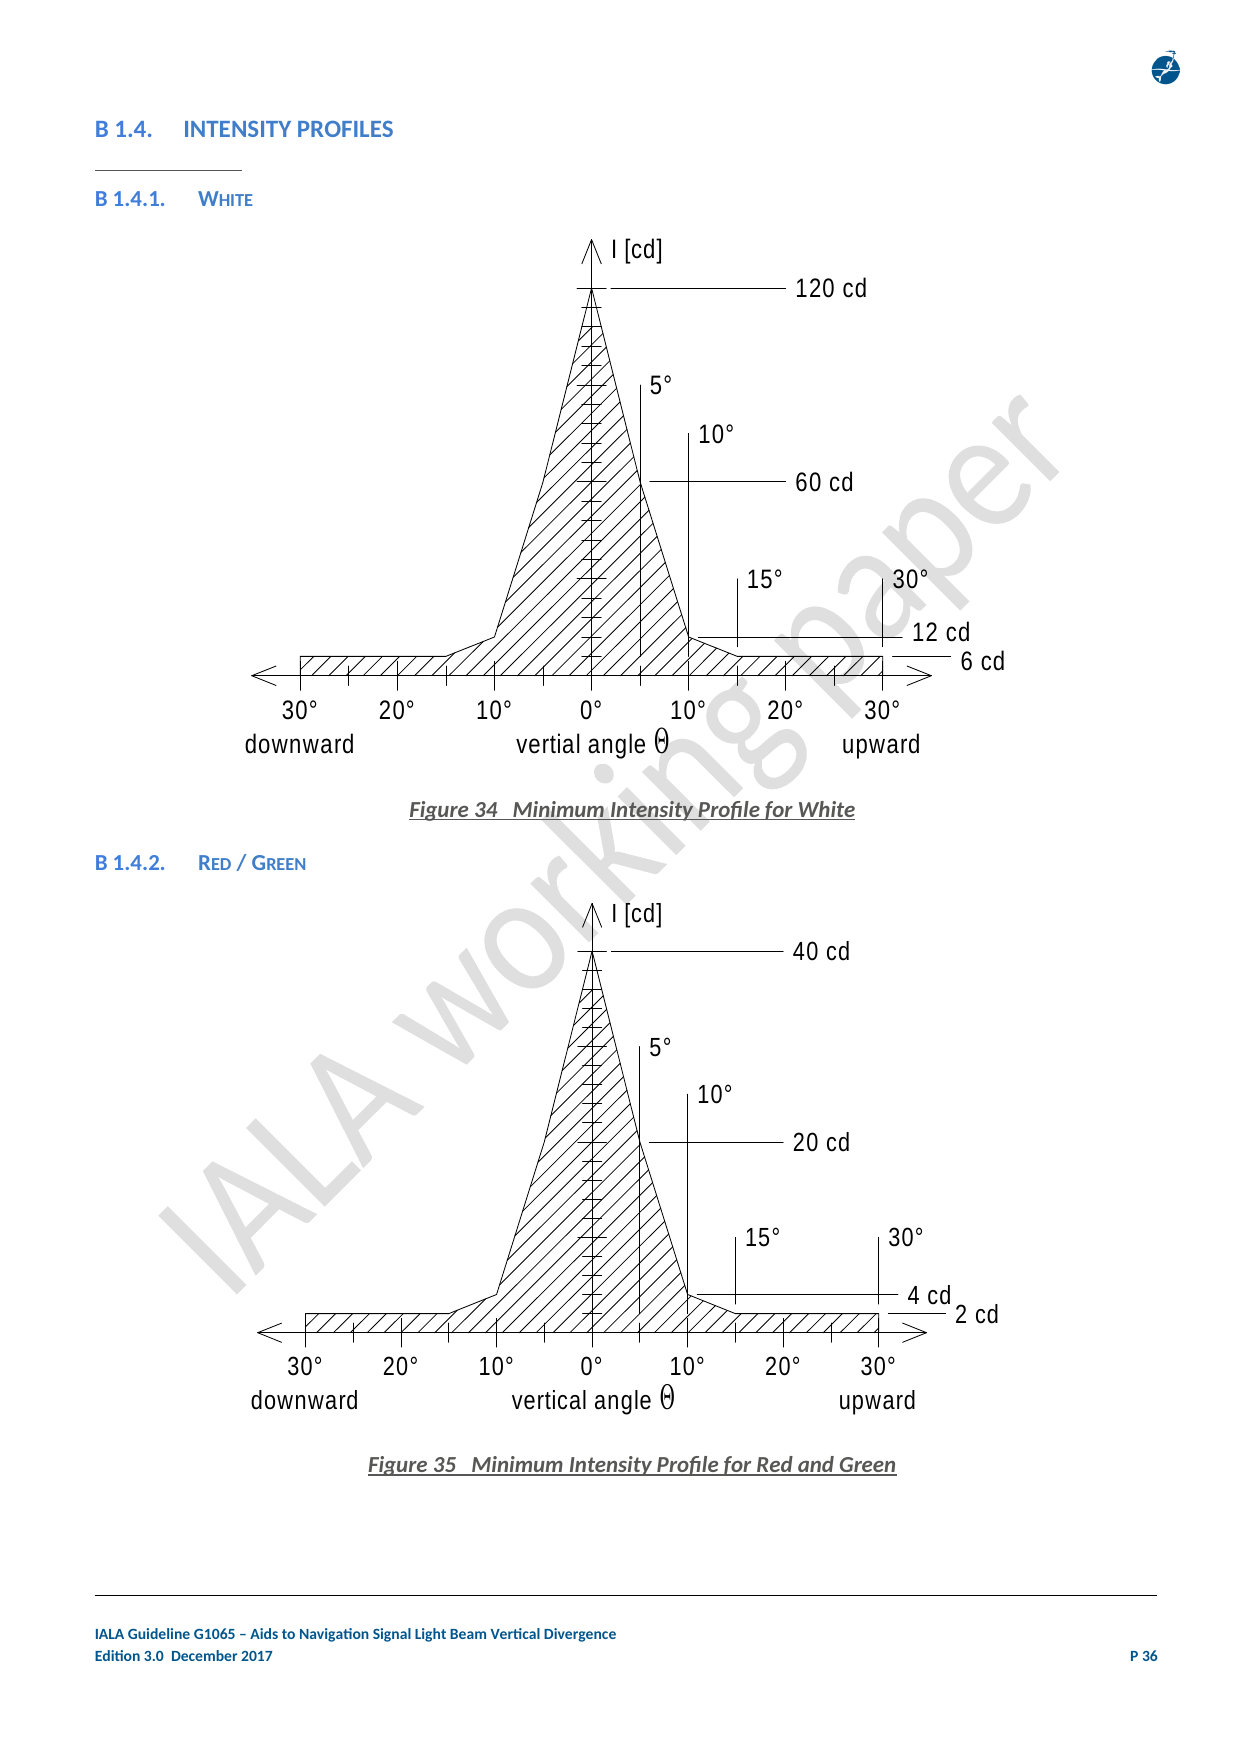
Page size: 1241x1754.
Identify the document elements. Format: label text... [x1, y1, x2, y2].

picture [1120, 0, 1239, 119]
text White [94, 184, 1157, 212]
text Minimum Intensity Profile for Red and Green [109, 1450, 1157, 1478]
text Red / Green [94, 848, 1157, 876]
text Intensity profiles [94, 113, 1157, 144]
text Minimum Intensity Profile for White [109, 795, 1157, 823]
